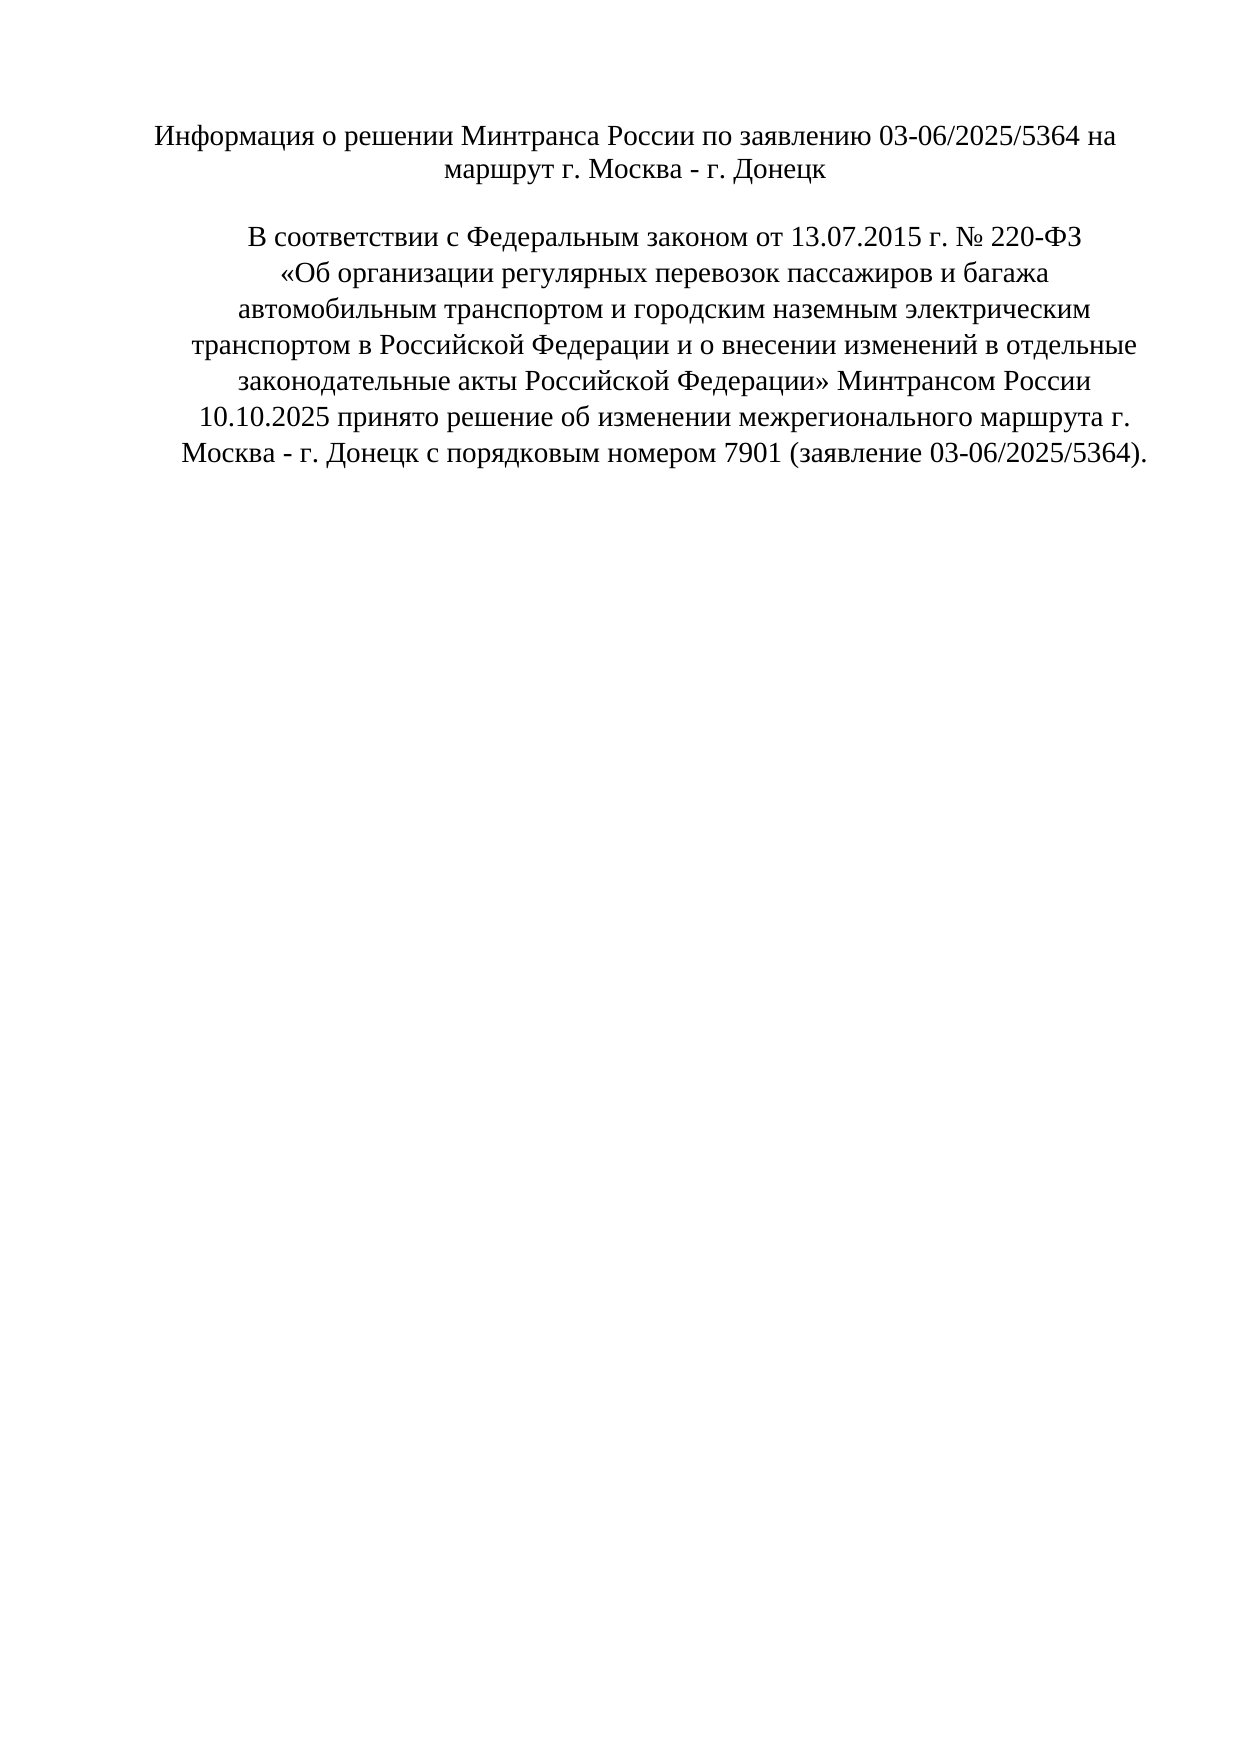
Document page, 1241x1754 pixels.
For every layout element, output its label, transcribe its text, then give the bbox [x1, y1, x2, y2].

text Информация о решении Минтранса России по заявлению 03-06/2025/5364 на маршрут г. Москва - г. Донецк [118, 118, 1152, 185]
text В соответствии с Федеральным законом от 13.07.2015 г. № 220-ФЗ «Об организации регулярных перевозок пассажиров и багажа автомобильным транспортом и городским наземным электрическим транспортом в Российской Федерации и о внесении изменений в отдельные законодательные акты Российской Федерации» Минтрансом России 10.10.2025 принято решение об изменении межрегионального маршрута г. Москва - г. Донецк с порядковым номером 7901 (заявление 03-06/2025/5364). [177, 219, 1152, 469]
